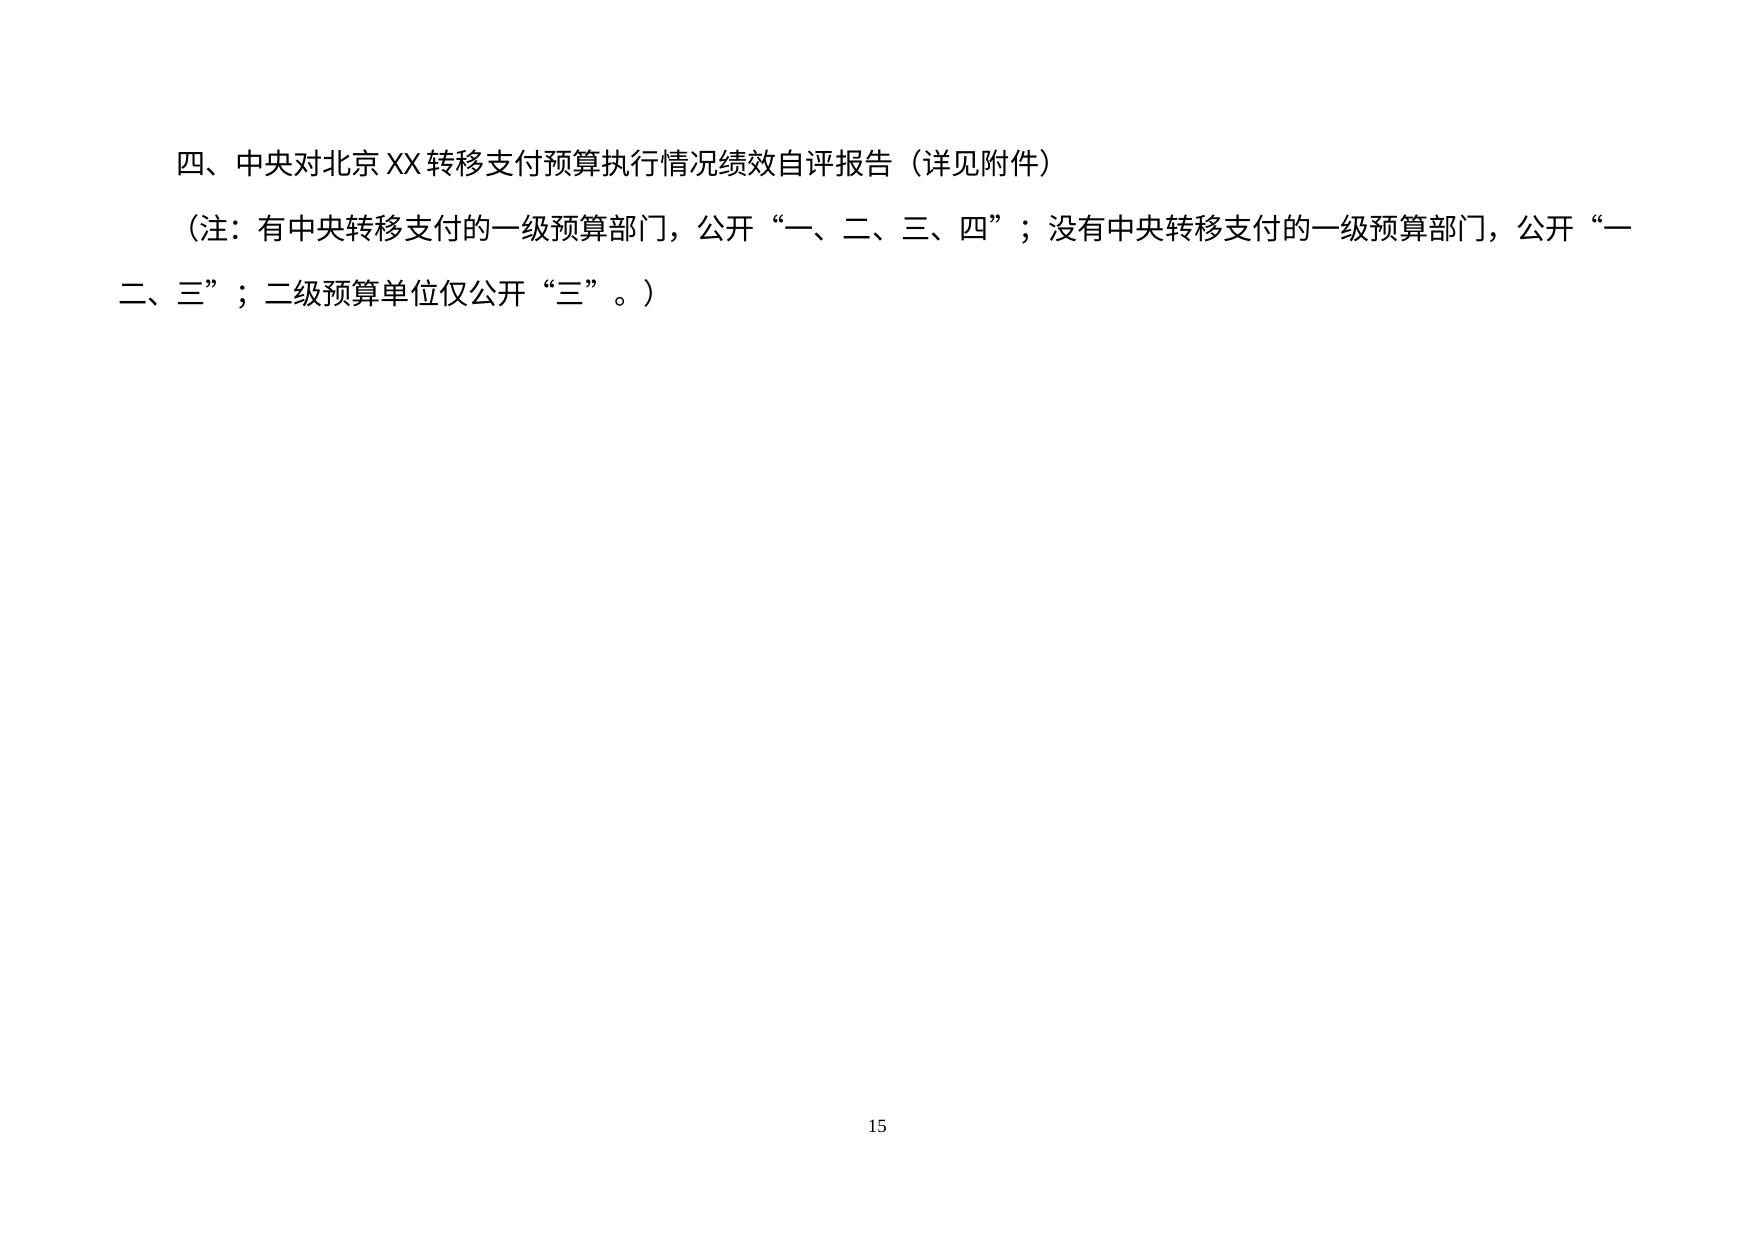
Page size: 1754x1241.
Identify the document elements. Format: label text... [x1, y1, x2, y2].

text （注：有中央转移支付的一级预算部门，公开“一、二、三、四”；没有中央转移支付的一级预算部门，公开“一、二、三”；二级预算单位仅公开“三”。） [118, 194, 1636, 324]
list 中央对北京XX转移支付预算执行情况绩效自评报告（详见附件） [118, 129, 1636, 194]
